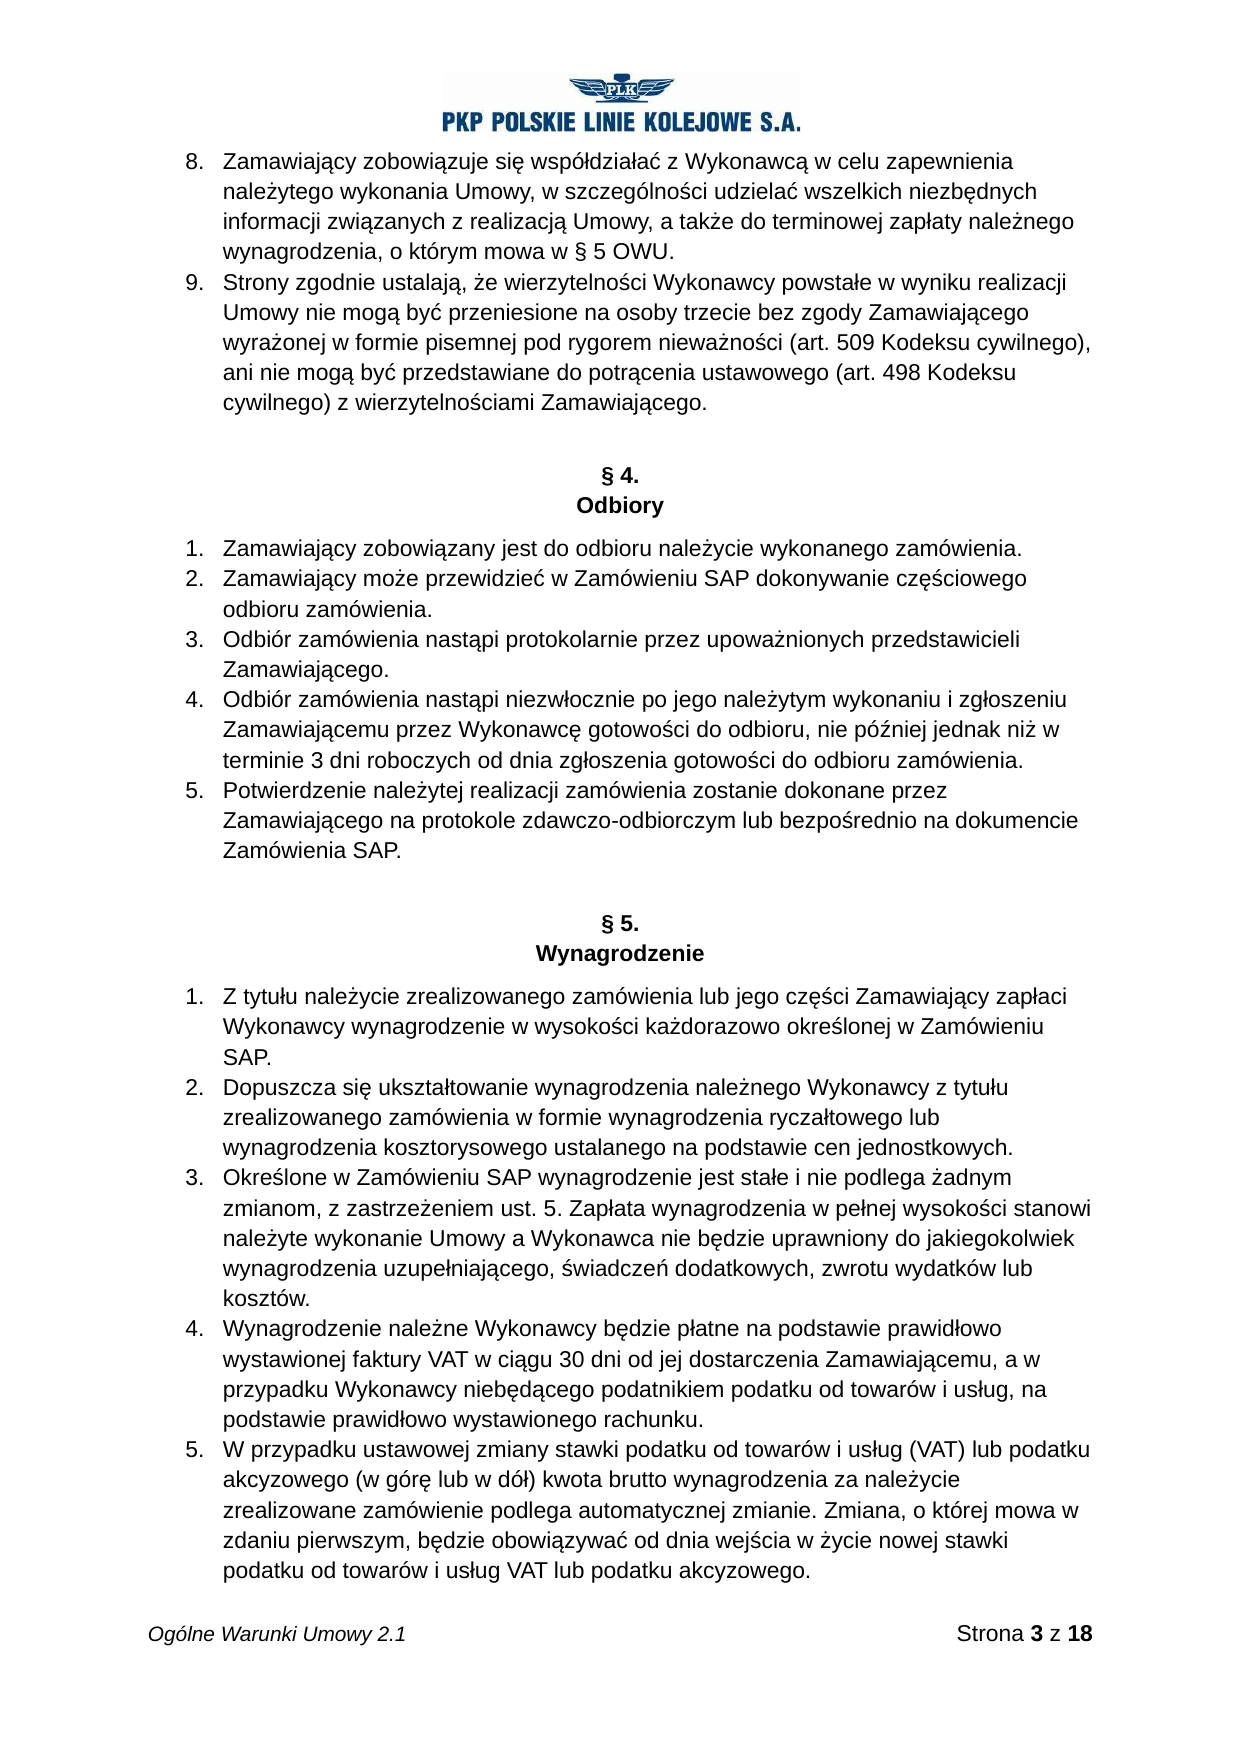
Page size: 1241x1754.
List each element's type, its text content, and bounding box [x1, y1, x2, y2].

list W przypadku ustawowej zmiany stawki podatku od towarów i usług (VAT) lub podatku akcyzowego (w górę lub w dół) kwota brutto wynagrodzenia za należycie zrealizowane zamówienie podlega automatycznej zmianie. Zmiana, o której mowa w zdaniu pierwszym, będzie obowiązywać od dnia wejścia w życie nowej stawki podatku od towarów i usług VAT lub podatku akcyzowego. [185, 1436, 1093, 1583]
list Z tytułu należycie zrealizowanego zamówienia lub jego części Zamawiający zapłaci Wykonawcy wynagrodzenie w wysokości każdorazowo określonej w Zamówieniu SAP. [185, 983, 1093, 1070]
list Odbiór zamówienia nastąpi protokolarnie przez upoważnionych przedstawicieli Zamawiającego. [185, 626, 1093, 682]
list Zamawiający może przewidzieć w Zamówieniu SAP dokonywanie częściowego odbioru zamówienia. [185, 565, 1093, 622]
subtitle Wynagrodzenie [148, 940, 1093, 967]
list Potwierdzenie należytej realizacji zamówienia zostanie dokonane przez Zamawiającego na protokole zdawczo-odbiorczym lub bezpośrednio na dokumencie Zamówienia SAP. [185, 777, 1093, 863]
list Określone w Zamówieniu SAP wynagrodzenie jest stałe i nie podlega żadnym zmianom, z zastrzeżeniem ust. 5. Zapłata wynagrodzenia w pełnej wysokości stanowi należyte wykonanie Umowy a Wykonawca nie będzie uprawniony do jakiegokolwiek wynagrodzenia uzupełniającego, świadczeń dodatkowych, zwrotu wydatków lub kosztów. [185, 1164, 1093, 1311]
list Dopuszcza się ukształtowanie wynagrodzenia należnego Wykonawcy z tytułu zrealizowanego zamówienia w formie wynagrodzenia ryczałtowego lub wynagrodzenia kosztorysowego ustalanego na podstawie cen jednostkowych. [185, 1074, 1093, 1160]
picture [442, 73, 801, 132]
subtitle Odbiory [148, 492, 1093, 519]
subtitle § 4. [148, 462, 1093, 488]
list Odbiór zamówienia nastąpi niezwłocznie po jego należytym wykonaniu i zgłoszeniu Zamawiającemu przez Wykonawcę gotowości do odbioru, nie później jednak niż w terminie 3 dni roboczych od dnia zgłoszenia gotowości do odbioru zamówienia. [185, 686, 1093, 773]
list Zamawiający zobowiązany jest do odbioru należycie wykonanego zamówienia. [185, 535, 1093, 561]
list Zamawiający zobowiązuje się współdziałać z Wykonawcą w celu zapewnienia należytego wykonania Umowy, w szczególności udzielać wszelkich niezbędnych informacji związanych z realizacją Umowy, a także do terminowej zapłaty należnego wynagrodzenia, o którym mowa w § 5 OWU. [185, 148, 1093, 264]
list Strony zgodnie ustalają, że wierzytelności Wykonawcy powstałe w wyniku realizacji Umowy nie mogą być przeniesione na osoby trzecie bez zgody Zamawiającego wyrażonej w formie pisemnej pod rygorem nieważności (art. 509 Kodeksu cywilnego), ani nie mogą być przedstawiane do potrącenia ustawowego (art. 498 Kodeksu cywilnego) z wierzytelnościami Zamawiającego. [185, 268, 1093, 416]
list Wynagrodzenie należne Wykonawcy będzie płatne na podstawie prawidłowo wystawionej faktury VAT w ciągu 30 dni od jej dostarczenia Zamawiającemu, a w przypadku Wykonawcy niebędącego podatnikiem podatku od towarów i usług, na podstawie prawidłowo wystawionego rachunku. [185, 1315, 1093, 1432]
subtitle § 5. [148, 910, 1093, 936]
